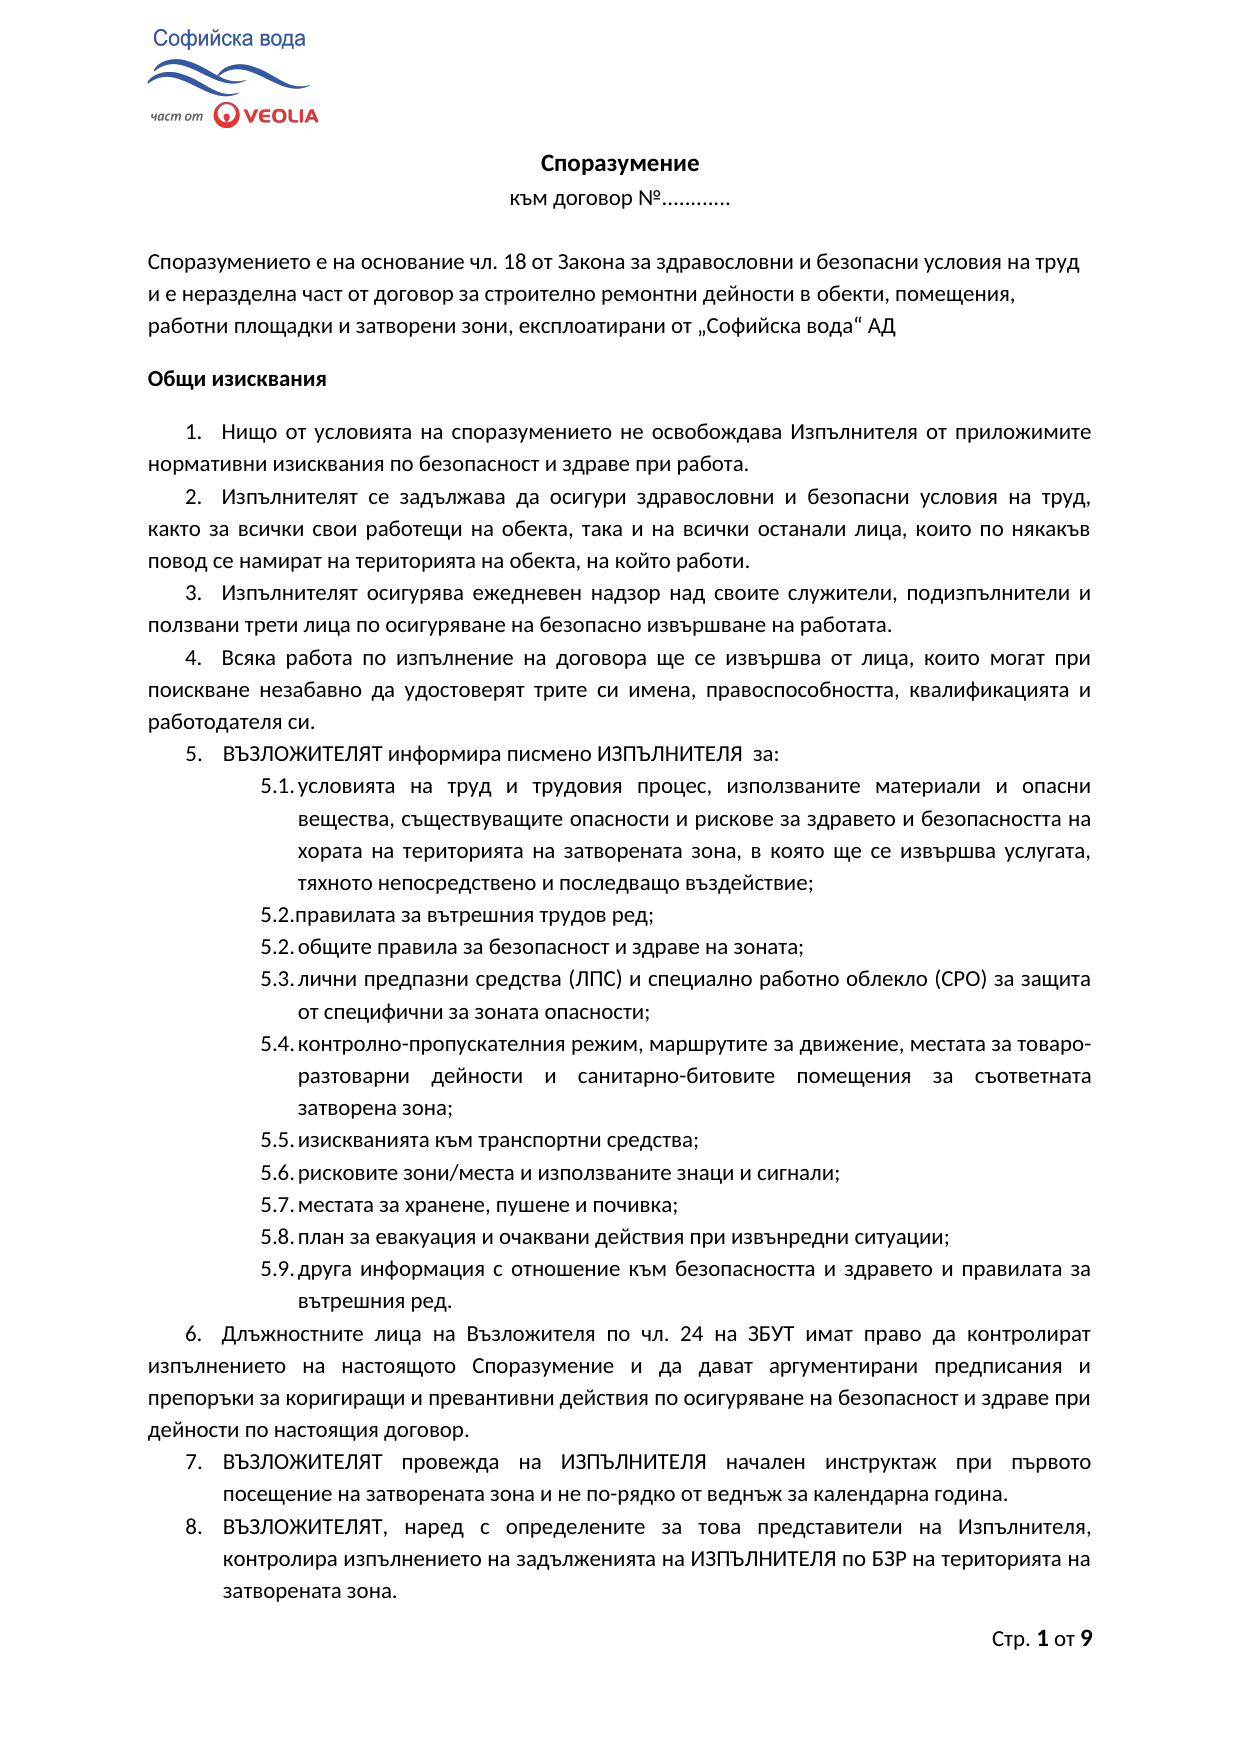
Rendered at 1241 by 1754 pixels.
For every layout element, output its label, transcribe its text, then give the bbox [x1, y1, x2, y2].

list условията на труд и трудовия процес, използваните материали и опасни вещества, съществуващите опасности и рискове за здравето и безопасността на хората на територията на затворената зона, в която ще се извършва услугата, тяхното непосредствено и последващо въздействие; [260, 771, 1093, 896]
list Всяка работа по изпълнение на договора ще се извършва от лица, които могат при поискване незабавно да удостоверят трите си имена, правоспособността, квалификацията и работодателя си. [148, 643, 1093, 735]
list Изпълнителят се задължава да осигури здравословни и безопасни условия на труд, както за всички свои работещи на обекта, така и на всички останали лица, които по някакъв повод се намират на територията на обекта, на който работи. [148, 482, 1093, 574]
text 5.2.правилата за вътрешния трудов ред; [260, 900, 1093, 928]
text към договор №............ [148, 183, 1093, 211]
list ВЪЗЛОЖИТЕЛЯТ, наред с определените за това представители на Изпълнителя, контролира изпълнението на задълженията на ИЗПЪЛНИТЕЛЯ по БЗР на територията на затворената зона. [185, 1512, 1093, 1604]
list рисковите зони/места и използваните знаци и сигнали; [260, 1158, 1093, 1186]
list Изпълнителят осигурява ежедневен надзор над своите служители, подизпълнители и ползвани трети лица по осигуряване на безопасно извършване на работата. [148, 578, 1093, 638]
list общите правила за безопасност и здраве на зоната; [260, 932, 1093, 960]
list ВЪЗЛОЖИТЕЛЯТ провежда на ИЗПЪЛНИТЕЛЯ начален инструктаж при първото посещение на затворената зона и не по-рядко от веднъж за календарна година. [185, 1447, 1093, 1508]
text Общи изисквания [148, 364, 1093, 392]
list местата за хранене, пушене и почивка; [260, 1190, 1093, 1218]
picture [147, 29, 318, 128]
list план за евакуация и очаквани действия при извънредни ситуации; [260, 1222, 1093, 1250]
list ВЪЗЛОЖИТЕЛЯТ информира писмено ИЗПЪЛНИТЕЛЯ за: [185, 739, 1093, 767]
list контролно-пропускателния режим, маршрутите за движение, местата за товаро-разтоварни дейности и санитарно-битовите помещения за съответната затворена зона; [260, 1029, 1093, 1121]
text Споразумението е на основание чл. 18 от Закона за здравословни и безопасни условия на труд и е неразделна част от договор за строително ремонтни дейности в обекти, помещения, работни площадки и затворени зони, експлоатирани от „Софийска вода“ АД [148, 247, 1093, 339]
list Нищо от условията на споразумението не освобождава Изпълнителя от приложимите нормативни изисквания по безопасност и здраве при работа. [148, 417, 1093, 478]
list друга информация с отношение към безопасността и здравето и правилата за вътрешния ред. [260, 1254, 1093, 1314]
list изискванията към транспортни средства; [260, 1126, 1093, 1153]
text Споразумение [148, 148, 1093, 178]
list Длъжностните лица на Възложителя по чл. 24 на ЗБУТ имат право да контролират изпълнението на настоящото Споразумение и да дават аргументирани предписания и препоръки за коригиращи и превантивни действия по осигуряване на безопасност и здраве при дейности по настоящия договор. [148, 1319, 1093, 1443]
list лични предпазни средства (ЛПС) и специално работно облекло (СРО) за защита от специфични за зоната опасности; [260, 964, 1093, 1025]
